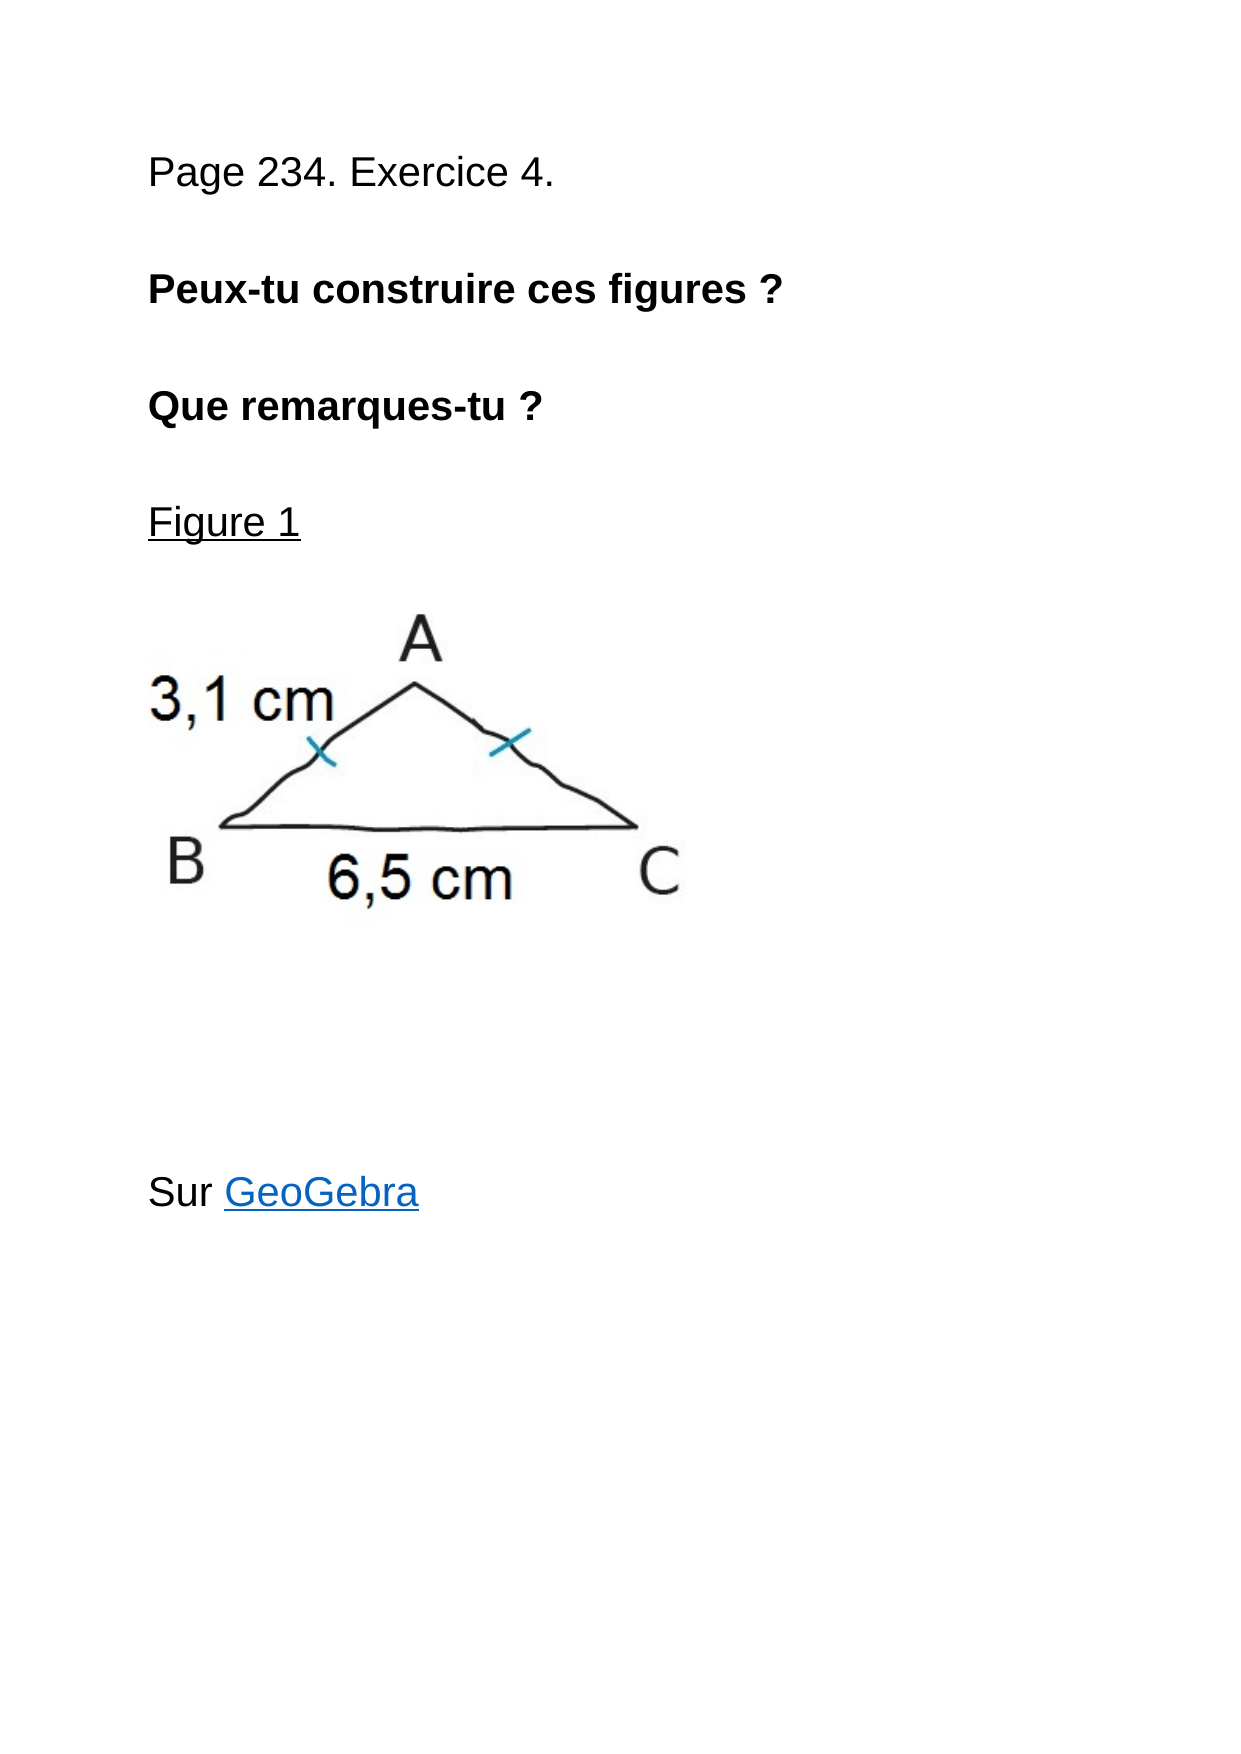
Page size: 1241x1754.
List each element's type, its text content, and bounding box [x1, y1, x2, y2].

text Sur GeoGebra [148, 1167, 1093, 1215]
text Page 234. Exercice 4. [148, 148, 1093, 196]
text Que remarques-tu ? [148, 381, 1093, 429]
text Figure 1 [148, 498, 1093, 546]
text Peux-tu construire ces figures ? [148, 264, 1093, 312]
picture [147, 602, 695, 934]
